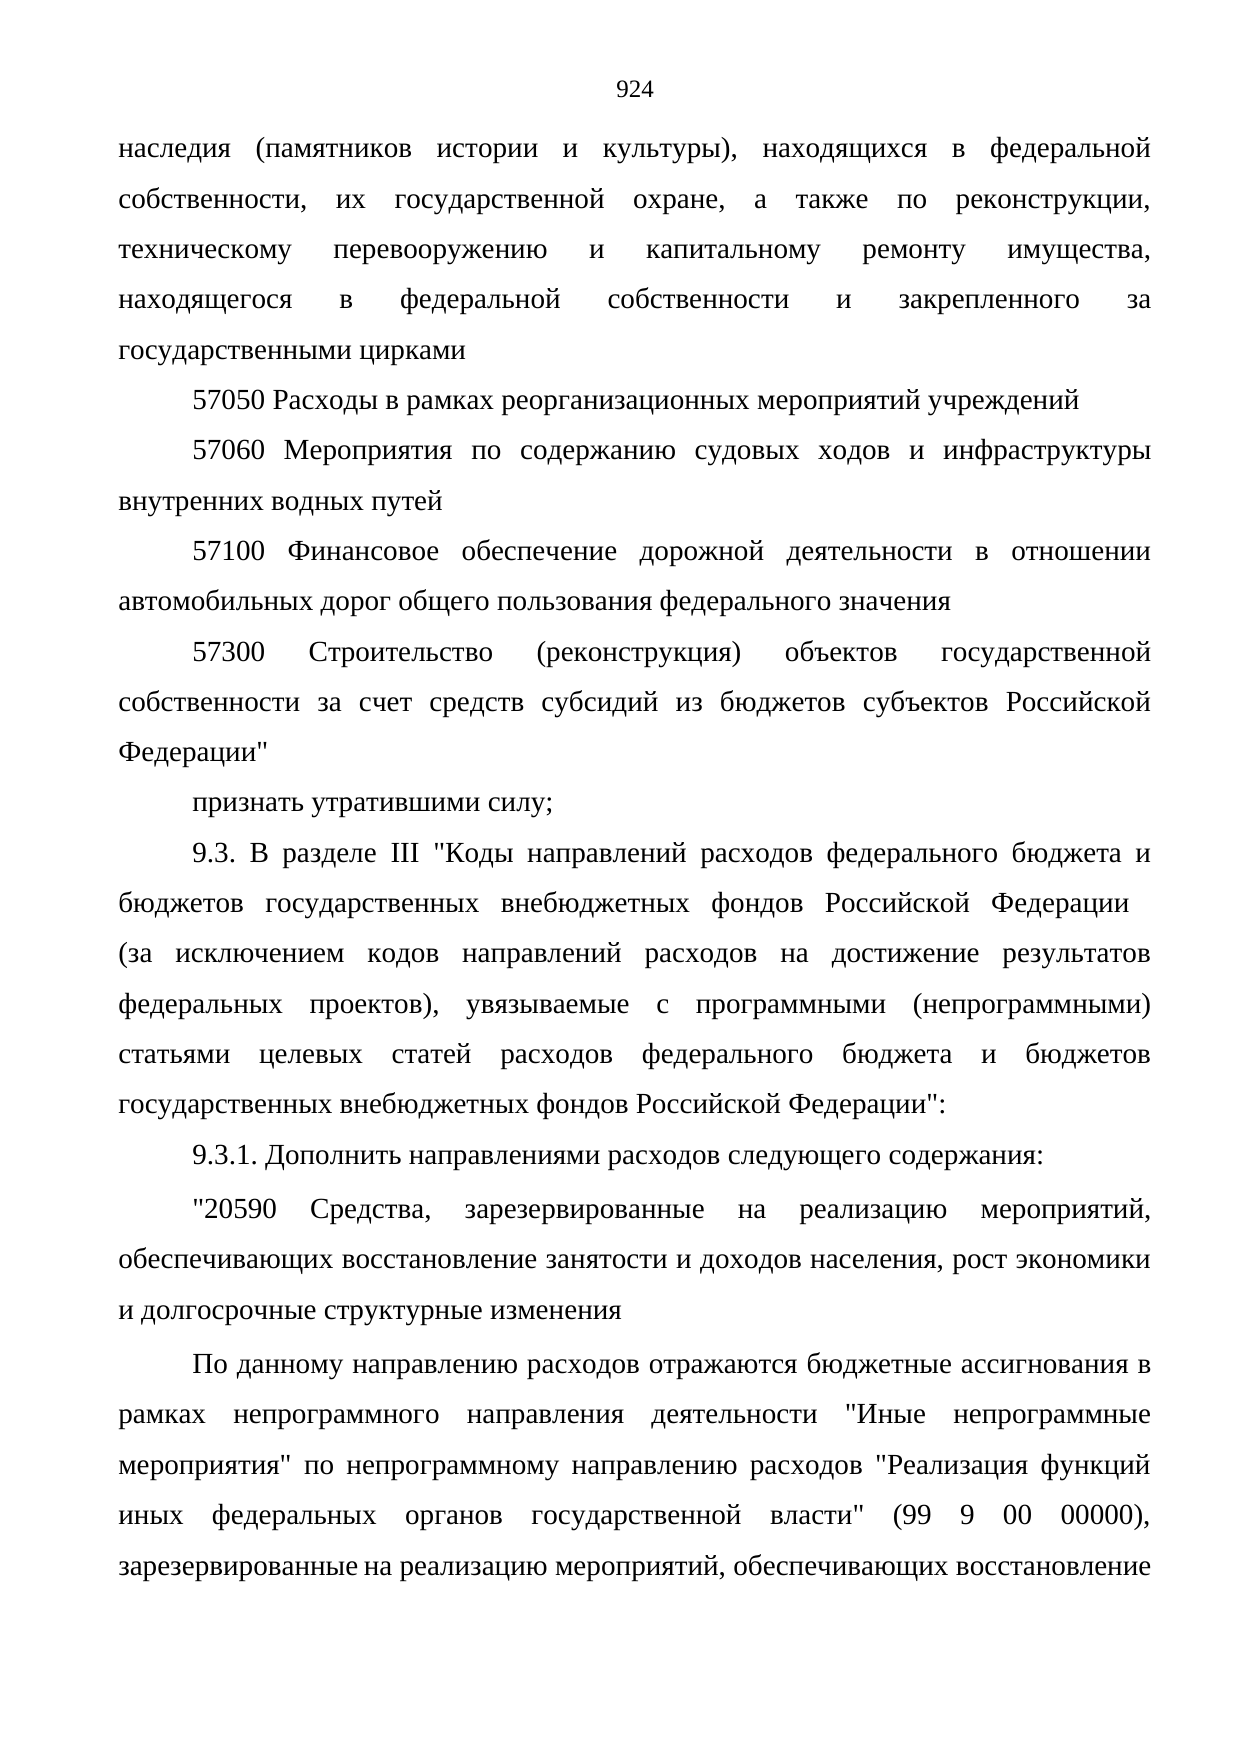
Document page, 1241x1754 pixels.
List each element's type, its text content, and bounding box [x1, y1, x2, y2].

text 57300 Строительство (реконструкция) объектов государственной собственности за счет средств субсидий из бюджетов субъектов Российской Федерации" [118, 634, 1152, 768]
text 57060 Мероприятия по содержанию судовых ходов и инфраструктуры внутренних водных путей [118, 432, 1152, 516]
text 9.3.1. Дополнить направлениями расходов следующего содержания: [118, 1137, 1152, 1170]
text 57050 Расходы в рамках реорганизационных мероприятий учреждений [118, 382, 1152, 416]
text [118, 131, 1152, 365]
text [118, 1346, 1152, 1581]
text 9.3. В разделе III "Коды направлений расходов федерального бюджета и бюджетов государственных внебюджетных фондов Российской Федерации (за исключением кодов направлений расходов на достижение результатов федеральных проектов), увязываемые с программными (непрограммными) статьями целевых статей расходов федерального бюджета и бюджетов государственных внебюджетных фондов Российской Федерации": [118, 835, 1152, 1120]
text "20590 Средства, зарезервированные на реализацию мероприятий, обеспечивающих восстановление занятости и доходов населения, рост экономики и долгосрочные структурные изменения [118, 1191, 1152, 1325]
text признать утратившими силу; [118, 784, 1152, 818]
text 57100 Финансовое обеспечение дорожной деятельности в отношении автомобильных дорог общего пользования федерального значения [118, 533, 1152, 617]
